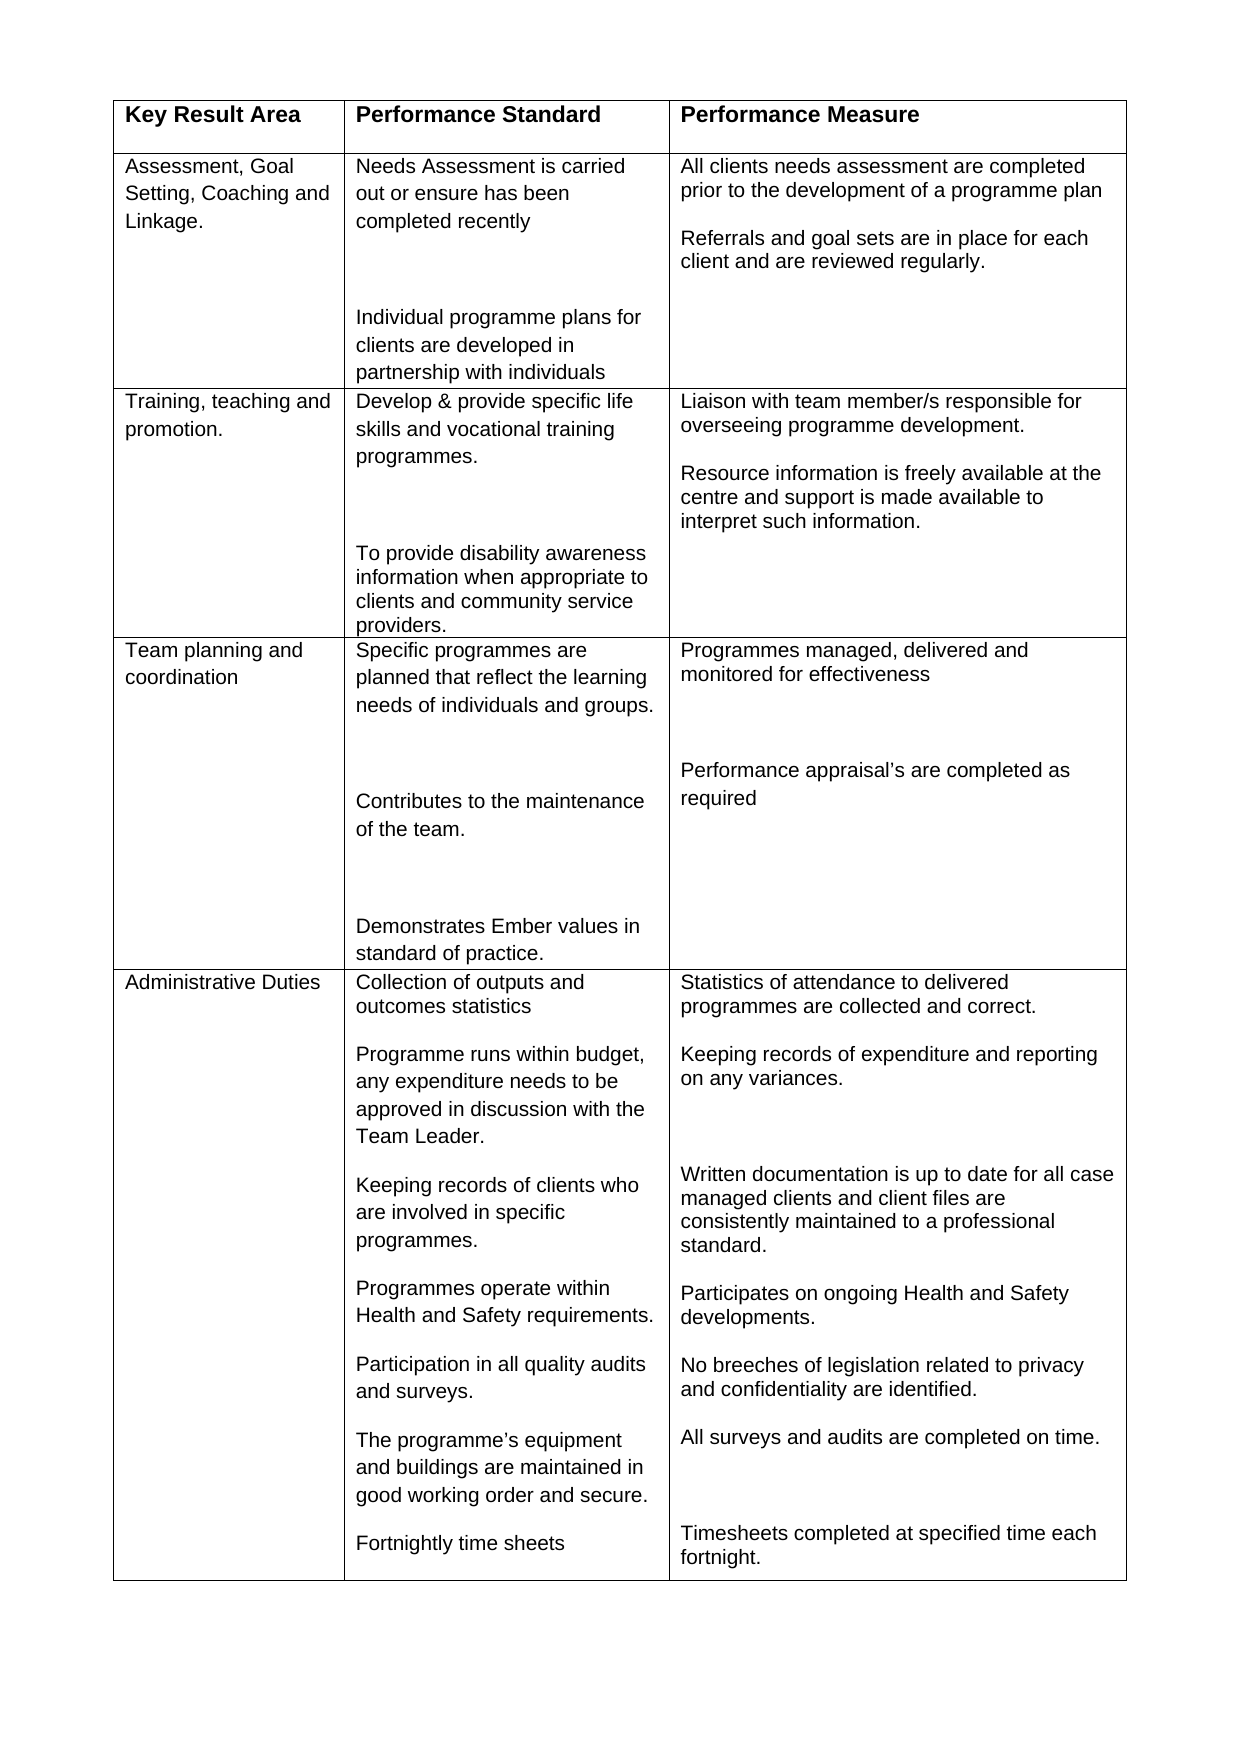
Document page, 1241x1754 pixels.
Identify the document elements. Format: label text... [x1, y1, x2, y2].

table_header Key Result Area [114, 101, 344, 152]
table_cell Assessment, Goal Setting, Coaching and Linkage. [114, 154, 344, 388]
table_cell Administrative Duties [114, 970, 344, 1579]
table_cell Needs Assessment is carried out or ensure has been completed recently Individual programme plans for clients are developed in partnership with individuals [345, 154, 669, 388]
table_header Performance Measure [670, 101, 1126, 152]
table_cell Programmes managed, delivered and monitored for effectiveness Performance appraisal’s are completed as required [670, 638, 1126, 969]
table_cell All clients needs assessment are completed prior to the development of a programme plan Referrals and goal sets are in place for each client and are reviewed regularly. [670, 154, 1126, 388]
table_cell Specific programmes are planned that reflect the learning needs of individuals and groups. Contributes to the maintenance of the team. Demonstrates Ember values in standard of practice. [345, 638, 669, 969]
table_cell Collection of outputs and outcomes statistics Programme runs within budget, any expenditure needs to be approved in discussion with the Team Leader. Keeping records of clients who are involved in specific programmes. Programmes operate within Health and Safety requirements. Participation in all quality audits and surveys. The programme’s equipment and buildings are maintained in good working order and secure. Fortnightly time sheets [345, 970, 669, 1579]
table_cell Liaison with team member/s responsible for overseeing programme development. Resource information is freely available at the centre and support is made available to interpret such information. [670, 389, 1126, 637]
table_cell Statistics of attendance to delivered programmes are collected and correct. Keeping records of expenditure and reporting on any variances. Written documentation is up to date for all case managed clients and client files are consistently maintained to a professional standard. Participates on ongoing Health and Safety developments. No breeches of legislation related to privacy and confidentiality are identified. All surveys and audits are completed on time. Timesheets completed at specified time each fortnight. [670, 970, 1126, 1579]
table_header Performance Standard [345, 101, 669, 152]
table_cell Training, teaching and promotion. [114, 389, 344, 637]
table_cell Develop & provide specific life skills and vocational training programmes. To provide disability awareness information when appropriate to clients and community service providers. [345, 389, 669, 637]
table_cell Team planning and coordination [114, 638, 344, 969]
